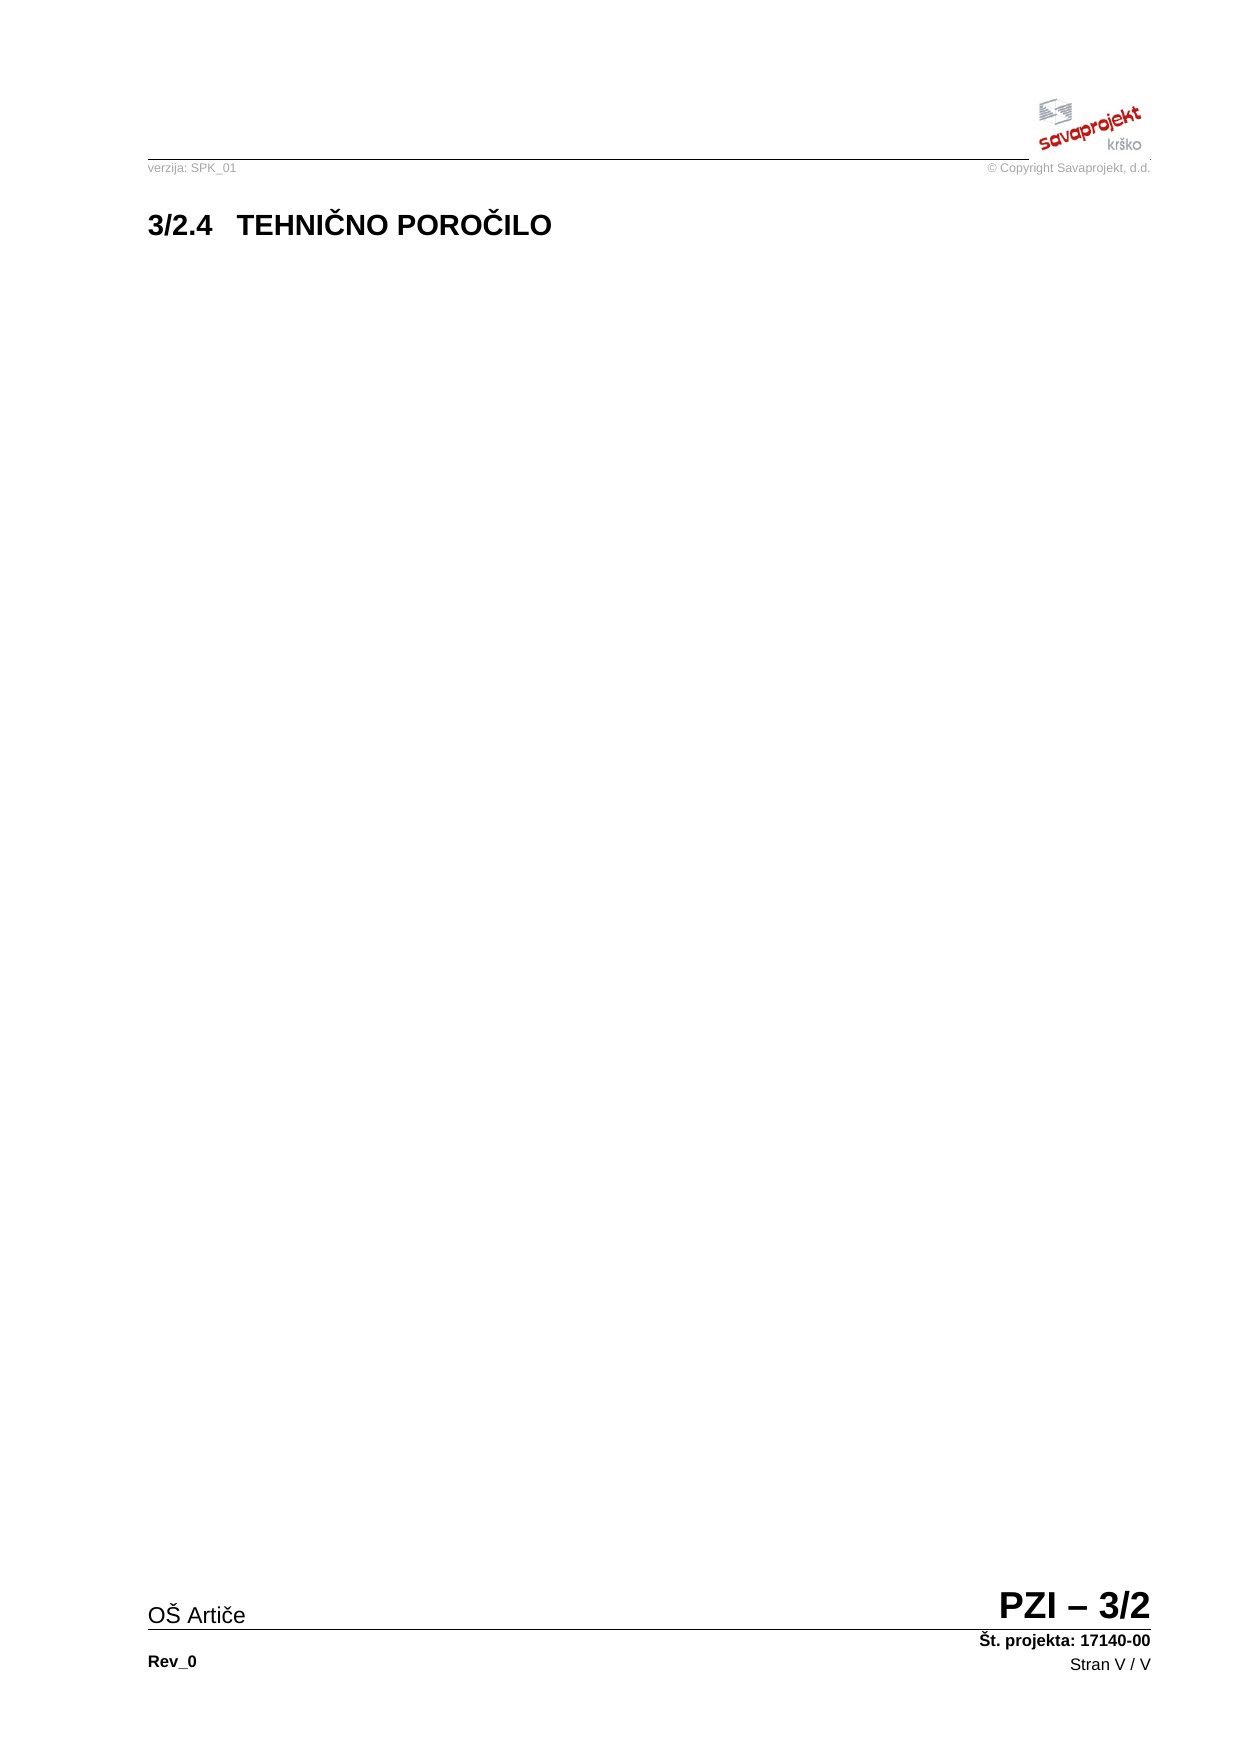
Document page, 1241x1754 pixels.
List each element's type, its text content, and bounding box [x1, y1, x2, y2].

text 3/2.4 tehnično poročilo [148, 208, 1152, 242]
picture [1029, 88, 1151, 160]
